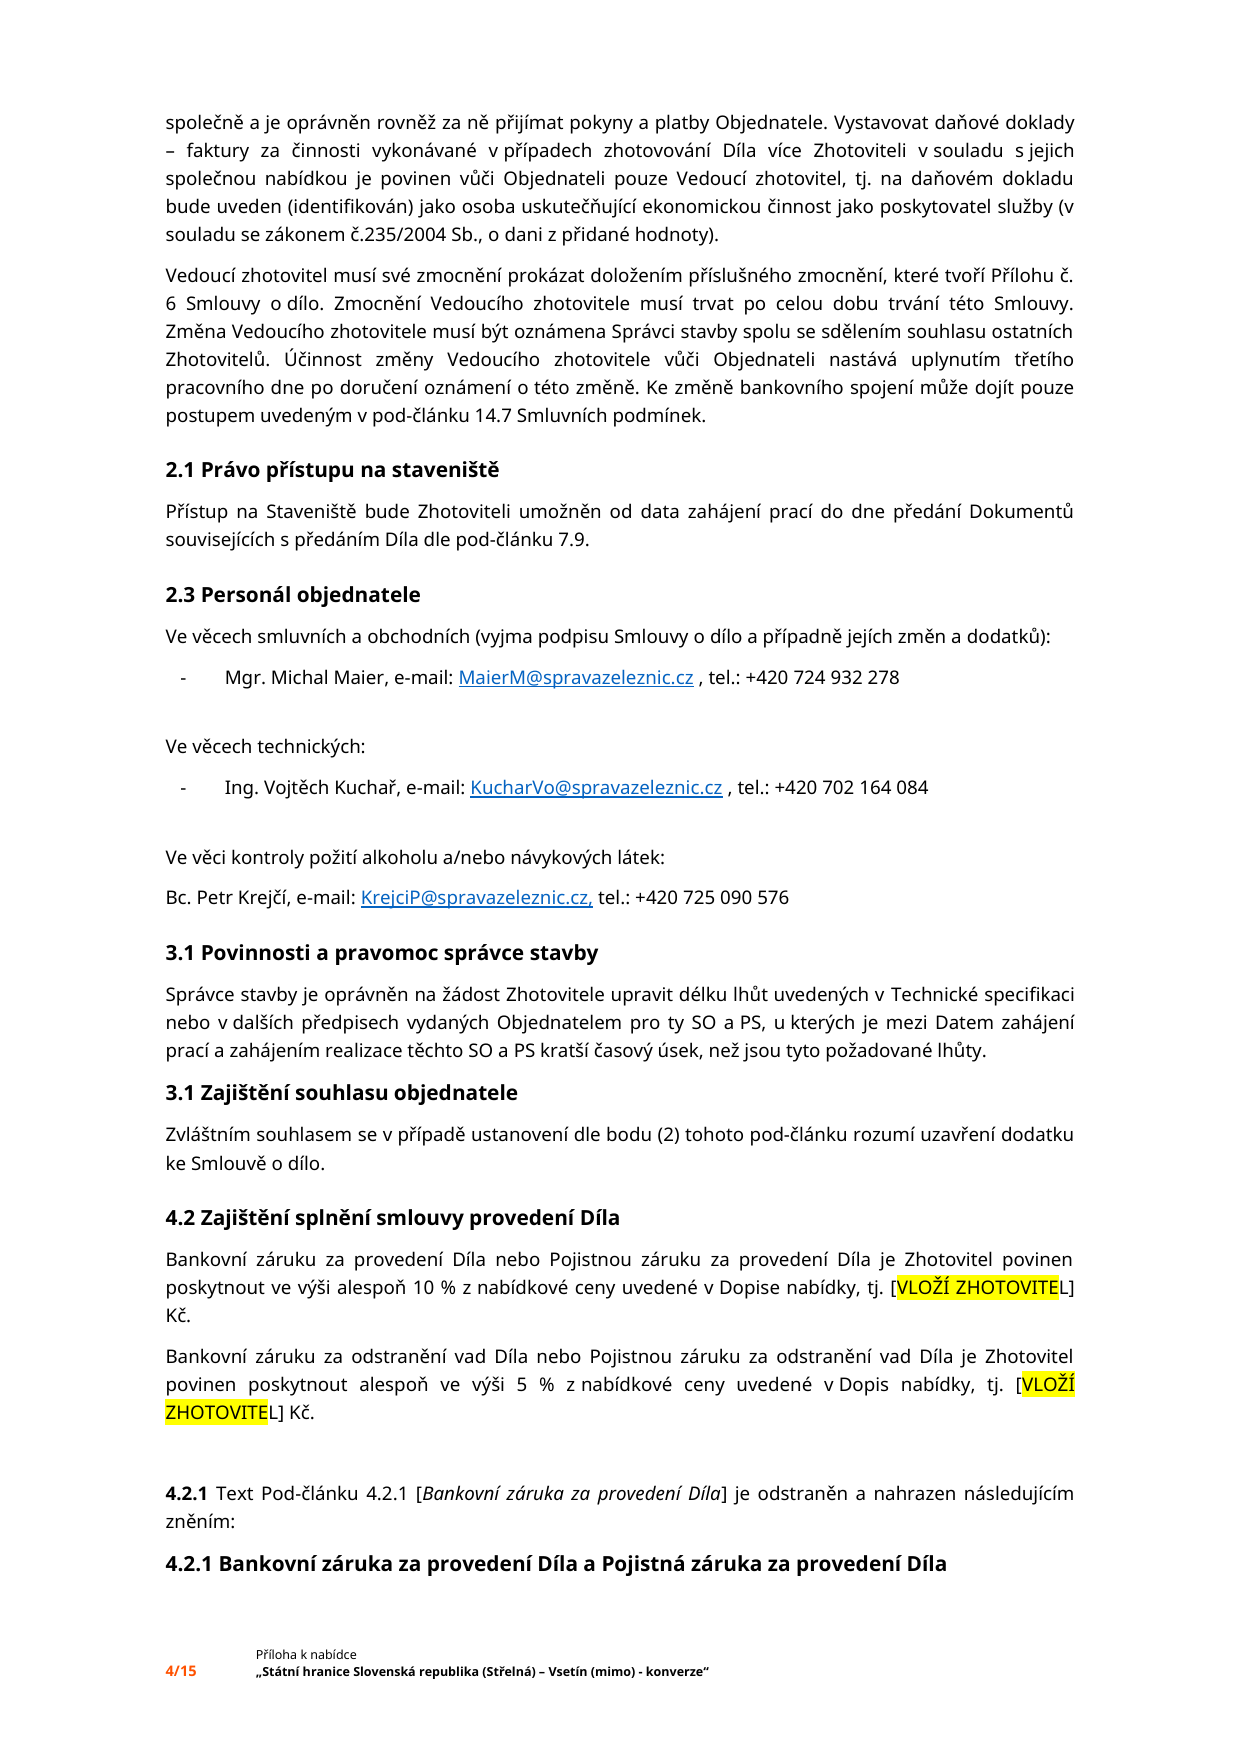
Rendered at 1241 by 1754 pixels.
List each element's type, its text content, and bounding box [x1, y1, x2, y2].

list Bankovní záruku za provedení Díla nebo Pojistnou záruku za provedení Díla je Zhotovitel povinen poskytnout ve výši alespoň 10 % z nabídkové ceny uvedené v Dopise nabídky, tj. [VLOŽÍ ZHOTOVITEL] Kč. [165, 1247, 1075, 1328]
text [165, 109, 1075, 247]
text 4.2.1 Text Pod-článku 4.2.1 [Bankovní záruka za provedení Díla] je odstraněn a nahrazen následujícím zněním: [165, 1480, 1075, 1534]
list Mgr. Michal Maier, e-mail: MaierM@spravazeleznic.cz , tel.: +420 724 932 278 [180, 664, 1075, 689]
text Správce stavby je oprávněn na žádost Zhotovitele upravit délku lhůt uvedených v Technické specifikaci nebo v dalších předpisech vydaných Objednatelem pro ty SO a PS, u kterých je mezi Datem zahájení prací a zahájením realizace těchto SO a PS kratší časový úsek, než jsou tyto požadované lhůty. [165, 981, 1075, 1063]
text Přístup na Staveniště bude Zhotoviteli umožněn od data zahájení prací do dne předání Dokumentů souvisejících s předáním Díla dle pod-článku 7.9. [165, 499, 1075, 552]
text 4.2 Zajištění splnění smlouvy provedení Díla [165, 1203, 1075, 1231]
text Zvláštním souhlasem se v případě ustanovení dle bodu (2) tohoto pod-článku rozumí uzavření dodatku ke Smlouvě o dílo. [165, 1122, 1075, 1175]
text Ve věcech smluvních a obchodních (vyjma podpisu Smlouvy o dílo a případně jejích změn a dodatků): [165, 623, 1075, 649]
text 3.1 Povinnosti a pravomoc správce stavby [165, 938, 1075, 966]
text Vedoucí zhotovitel musí své zmocnění prokázat doložením příslušného zmocnění, které tvoří Přílohu č. 6 Smlouvy o dílo. Zmocnění Vedoucího zhotovitele musí trvat po celou dobu trvání této Smlouvy. Změna Vedoucího zhotovitele musí být oznámena Správci stavby spolu se sdělením souhlasu ostatních Zhotovitelů. Účinnost změny Vedoucího zhotovitele vůči Objednateli nastává uplynutím třetího pracovního dne po doručení oznámení o této změně. Ke změně bankovního spojení může dojít pouze postupem uvedeným v pod-článku 14.7 Smluvních podmínek. [165, 262, 1075, 427]
text 2.1 Právo přístupu na staveniště [165, 455, 1075, 483]
text Bankovní záruku za odstranění vad Díla nebo Pojistnou záruku za odstranění vad Díla je Zhotovitel povinen poskytnout alespoň ve výši 5 % z nabídkové ceny uvedené v Dopis nabídky, tj. [VLOŽÍ ZHOTOVITEL] Kč. [165, 1343, 1075, 1425]
list Ing. Vojtěch Kuchař, e-mail: KucharVo@spravazeleznic.cz , tel.: +420 702 164 084 [180, 774, 1075, 800]
text 4.2.1 Bankovní záruka za provedení Díla a Pojistná záruka za provedení Díla [165, 1549, 1075, 1577]
text Bc. Petr Krejčí, e-mail: KrejciP@spravazeleznic.cz, tel.: +420 725 090 576 [165, 885, 1075, 910]
text 2.3 Personál objednatele [165, 580, 1075, 608]
text Ve věci kontroly požití alkoholu a/nebo návykových látek: [165, 844, 1075, 870]
text 3.1 Zajištění souhlasu objednatele [165, 1078, 1075, 1106]
text Ve věcech technických: [165, 734, 1075, 759]
